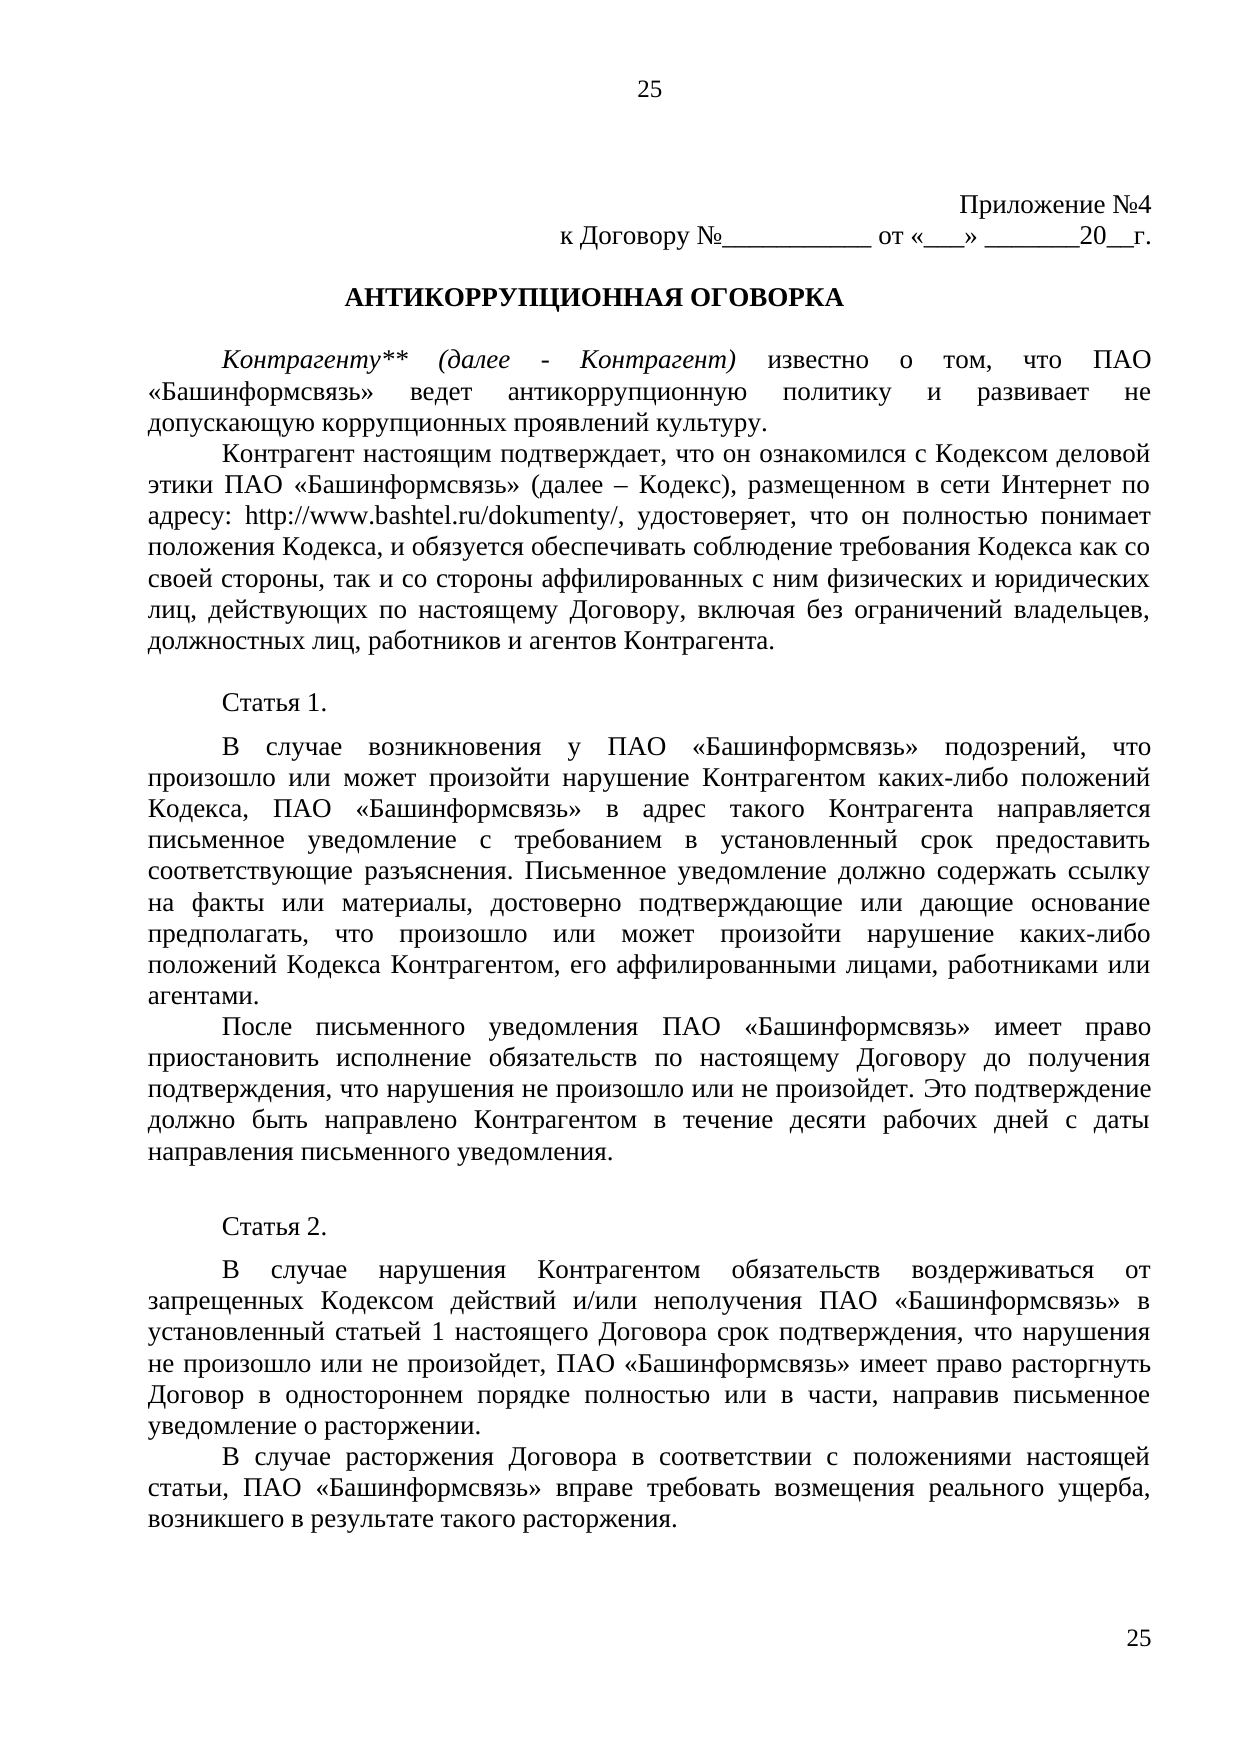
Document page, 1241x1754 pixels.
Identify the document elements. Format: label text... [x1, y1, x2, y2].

text к Договору №___________ от «___» _______20__г. [148, 219, 1152, 250]
text В случае расторжения Договора в соответствии с положениями настоящей статьи, ПАО «Башинформсвязь» вправе требовать возмещения реального ущерба, возникшего в результате такого расторжения. [148, 1440, 1152, 1533]
text В случае нарушения Контрагентом обязательств воздерживаться от запрещенных Кодексом действий и/или неполучения ПАО «Башинформсвязь» в установленный статьей 1 настоящего Договора срок подтверждения, что нарушения не произошло или не произойдет, ПАО «Башинформсвязь» имеет право расторгнуть Договор в одностороннем порядке полностью или в части, направив письменное уведомление о расторжении. [148, 1253, 1152, 1440]
text Статья 1. [148, 686, 1152, 717]
list АНТИКОРРУПЦИОННАЯ ОГОВОРКА [223, 281, 1152, 312]
text Приложение №4 [148, 188, 1152, 219]
text В случае возникновения у ПАО «Башинформсвязь» подозрений, что произошло или может произойти нарушение Контрагентом каких-либо положений Кодекса, ПАО «Башинформсвязь» в адрес такого Контрагента направляется письменное уведомление с требованием в установленный срок предоставить соответствующие разъяснения. Письменное уведомление должно содержать ссылку на факты или материалы, достоверно подтверждающие или дающие основание предполагать, что произошло или может произойти нарушение каких-либо положений Кодекса Контрагентом, его аффилированными лицами, работниками или агентами. [148, 730, 1152, 1010]
text После письменного уведомления ПАО «Башинформсвязь» имеет право приостановить исполнение обязательств по настоящему Договору до получения подтверждения, что нарушения не произошло или не произойдет. Это подтверждение должно быть направлено Контрагентом в течение десяти рабочих дней с даты направления письменного уведомления. [148, 1010, 1152, 1166]
text Контрагент настоящим подтверждает, что он ознакомился с Кодексом деловой этики ПАО «Башинформсвязь» (далее – Кодекс), размещенном в сети Интернет по адресу: http://www.bashtel.ru/dokumenty/, удостоверяет, что он полностью понимает положения Кодекса, и обязуется обеспечивать соблюдение требования Кодекса как со своей стороны, так и со стороны аффилированных с ним физических и юридических лиц, действующих по настоящему Договору, включая без ограничений владельцев, должностных лиц, работников и агентов Контрагента. [148, 437, 1152, 655]
text Контрагенту** (далее - Контрагент) известно о том, что ПАО «Башинформсвязь» ведет антикоррупционную политику и развивает не допускающую коррупционных проявлений культуру. [148, 344, 1152, 437]
text Статья 2. [148, 1209, 1152, 1241]
